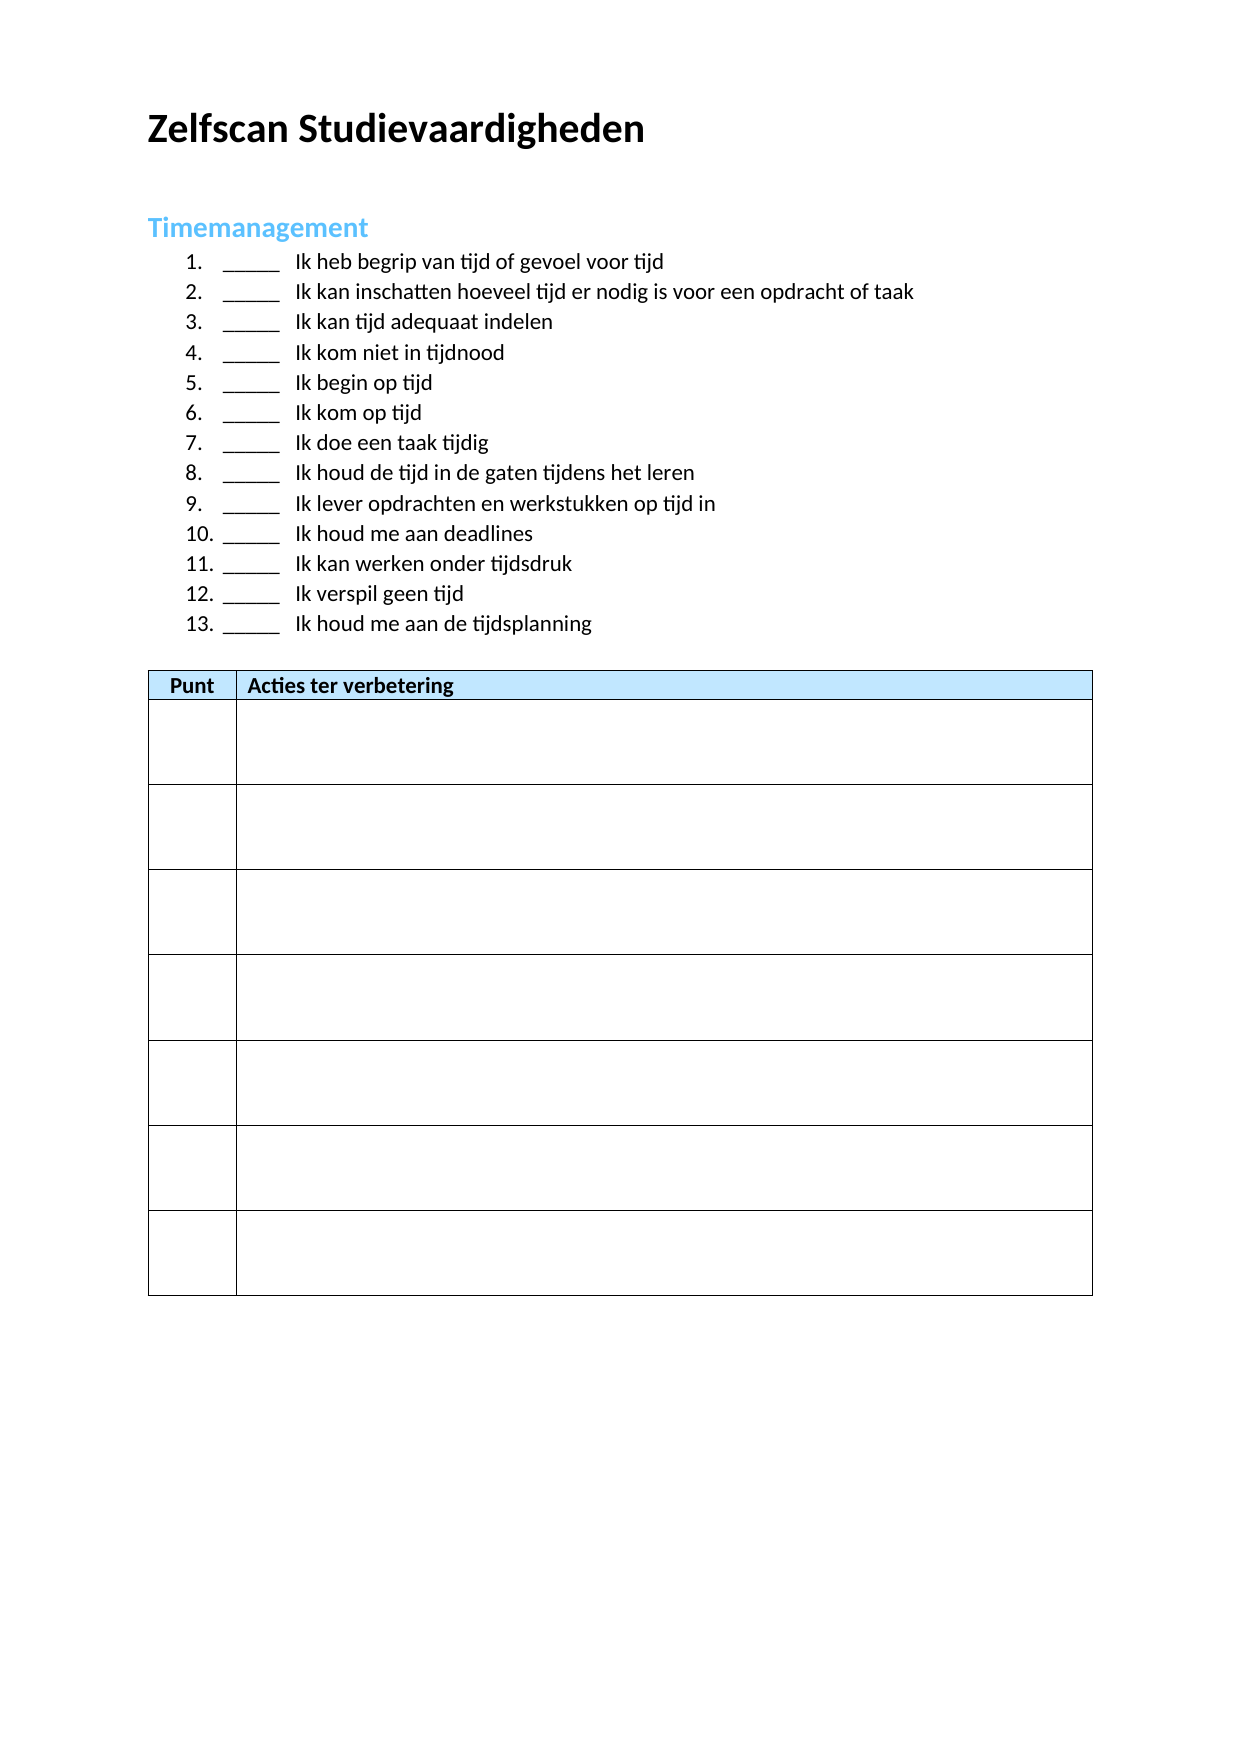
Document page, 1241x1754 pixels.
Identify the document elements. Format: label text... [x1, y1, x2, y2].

list _____ Ik verspil geen tijd [185, 579, 1093, 607]
list _____ Ik kom niet in tijdnood [185, 338, 1093, 366]
table_cell [237, 1126, 1092, 1210]
list _____ Ik begin op tijd [185, 368, 1093, 396]
list _____ Ik kan inschatten hoeveel tijd er nodig is voor een opdracht of taak [185, 277, 1093, 305]
table_cell [149, 870, 236, 954]
table_cell [149, 1211, 236, 1295]
table_cell [237, 785, 1092, 869]
table_cell [237, 955, 1092, 1039]
list _____ Ik heb begrip van tijd of gevoel voor tijd [185, 247, 1093, 275]
list _____ Ik kan werken onder tijdsdruk [185, 549, 1093, 577]
list _____ Ik lever opdrachten en werkstukken op tijd in [185, 489, 1093, 517]
list _____ Ik houd me aan de tijdsplanning [185, 609, 1093, 668]
table_cell [237, 700, 1092, 784]
table_header Acties ter verbetering [237, 671, 1092, 699]
text Timemanagement [148, 209, 1093, 244]
list _____ Ik doe een taak tijdig [185, 428, 1093, 456]
table_header Punt [149, 671, 236, 699]
table_cell [237, 1211, 1092, 1295]
table_cell [149, 700, 236, 784]
list _____ Ik kom op tijd [185, 398, 1093, 426]
table_cell [149, 1126, 236, 1210]
table_cell [237, 870, 1092, 954]
list _____ Ik houd me aan deadlines [185, 519, 1093, 547]
table_cell [237, 1041, 1092, 1124]
list _____ Ik houd de tijd in de gaten tijdens het leren [185, 458, 1093, 487]
table_cell [149, 785, 236, 869]
table_cell [149, 955, 236, 1039]
table_cell [149, 1041, 236, 1124]
list _____ Ik kan tijd adequaat indelen [185, 307, 1093, 336]
